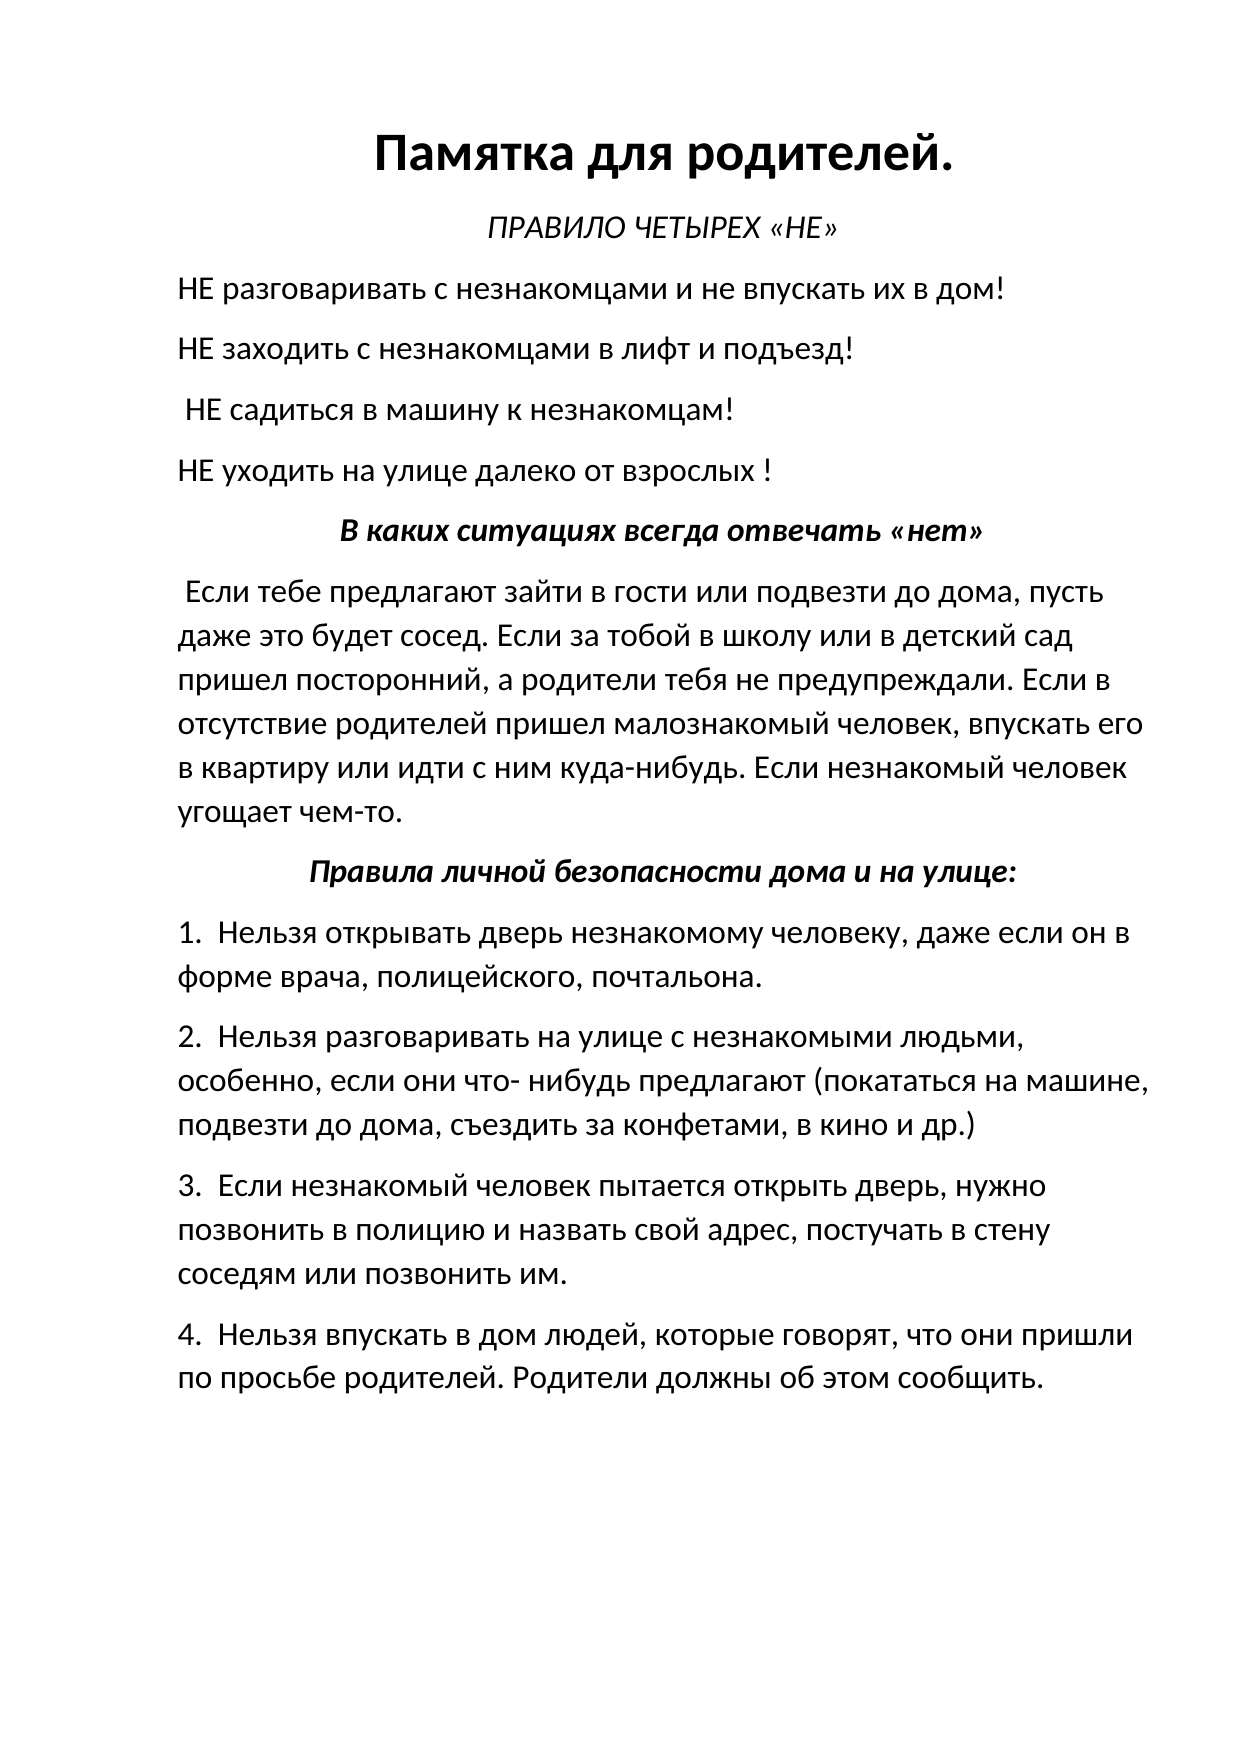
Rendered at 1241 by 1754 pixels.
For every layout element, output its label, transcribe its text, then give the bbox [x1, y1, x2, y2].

text В каких ситуациях всегда отвечать «нет» [177, 509, 1152, 550]
text НЕ уходить на улице далеко от взрослых ! [177, 449, 1152, 489]
text НЕ заходить с незнакомцами в лифт и подъезд! [177, 327, 1152, 368]
text ПРАВИЛО ЧЕТЫРЕХ «НЕ» [177, 206, 1152, 247]
text 4. Нельзя впускать в дом людей, которые говорят, что они пришли по просьбе родителей. Родители должны об этом сообщить. [177, 1313, 1152, 1397]
text 2. Нельзя разговаривать на улице с незнакомыми людьми, особенно, если они что- нибудь предлагают (покататься на машине, подвезти до дома, съездить за конфетами, в кино и др.) [177, 1016, 1152, 1144]
text НЕ садиться в машину к незнакомцам! [177, 388, 1152, 429]
text Если тебе предлагают зайти в гости или подвезти до дома, пусть даже это будет сосед. Если за тобой в школу или в детский сад пришел посторонний, а родители тебя не предупреждали. Если в отсутствие родителей пришел малознакомый человек, впускать его в квартиру или идти с ним куда-нибудь. Если незнакомый человек угощает чем-то. [177, 570, 1152, 830]
text Памятка для родителей. [177, 118, 1152, 184]
text 1. Нельзя открывать дверь незнакомому человеку, даже если он в форме врача, полицейского, почтальона. [177, 911, 1152, 996]
text 3. Если незнакомый человек пытается открыть дверь, нужно позвонить в полицию и назвать свой адрес, постучать в стену соседям или позвонить им. [177, 1164, 1152, 1293]
text НЕ разговаривать с незнакомцами и не впускать их в дом! [177, 267, 1152, 307]
text Правила личной безопасности дома и на улице: [177, 850, 1152, 891]
